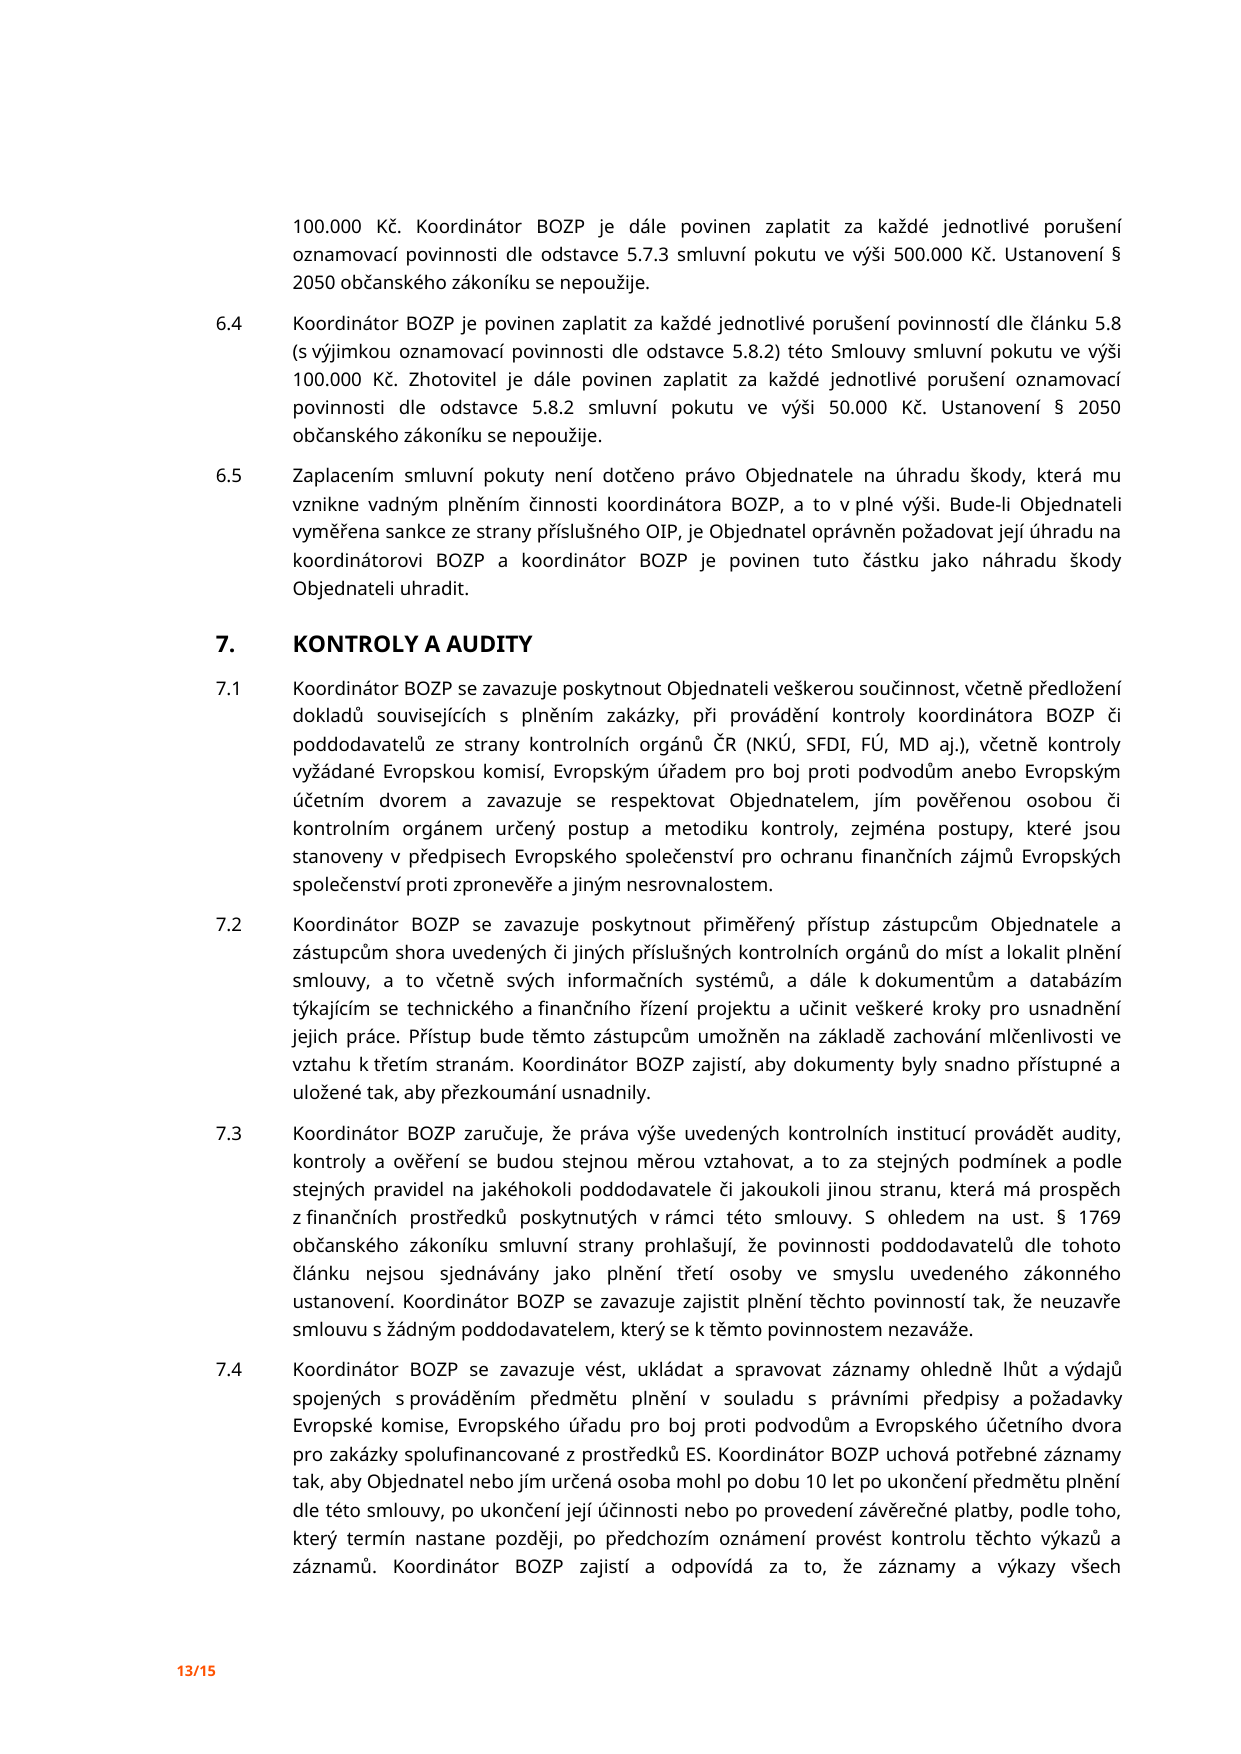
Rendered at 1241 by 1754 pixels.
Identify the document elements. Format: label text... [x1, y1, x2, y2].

list KONTROLY A AUDITY [216, 628, 1122, 659]
list Koordinátor BOZP je povinen zaplatit za každé jednotlivé porušení povinností dle článku 5.8 (s výjimkou oznamovací povinnosti dle odstavce 5.8.2) této Smlouvy smluvní pokutu ve výši 100.000 Kč. Zhotovitel je dále povinen zaplatit za každé jednotlivé porušení oznamovací povinnosti dle odstavce 5.8.2 smluvní pokutu ve výši 50.000 Kč. Ustanovení § 2050 občanského zákoníku se nepoužije. [216, 310, 1122, 448]
list Koordinátor BOZP se zavazuje poskytnout přiměřený přístup zástupcům Objednatele a zástupcům shora uvedených či jiných příslušných kontrolních orgánů do míst a lokalit plnění smlouvy, a to včetně svých informačních systémů, a dále k dokumentům a databázím týkajícím se technického a finančního řízení projektu a učinit veškeré kroky pro usnadnění jejich práce. Přístup bude těmto zástupcům umožněn na základě zachování mlčenlivosti ve vztahu k třetím stranám. Koordinátor BOZP zajistí, aby dokumenty byly snadno přístupné a uložené tak, aby přezkoumání usnadnily. [216, 911, 1122, 1105]
list Zaplacením smluvní pokuty není dotčeno právo Objednatele na úhradu škody, která mu vznikne vadným plněním činnosti koordinátora BOZP, a to v plné výši. Bude-li Objednateli vyměřena sankce ze strany příslušného OIP, je Objednatel oprávněn požadovat její úhradu na koordinátorovi BOZP a koordinátor BOZP je povinen tuto částku jako náhradu škody Objednateli uhradit. [216, 463, 1122, 600]
list Koordinátor BOZP se zavazuje poskytnout Objednateli veškerou součinnost, včetně předložení dokladů souvisejících s plněním zakázky, při provádění kontroly koordinátora BOZP či poddodavatelů ze strany kontrolních orgánů ČR (NKÚ, SFDI, FÚ, MD aj.), včetně kontroly vyžádané Evropskou komisí, Evropským úřadem pro boj proti podvodům anebo Evropským účetním dvorem a zavazuje se respektovat Objednatelem, jím pověřenou osobou či kontrolním orgánem určený postup a metodiku kontroly, zejména postupy, které jsou stanoveny v předpisech Evropského společenství pro ochranu finančních zájmů Evropských společenství proti zpronevěře a jiným nesrovnalostem. [216, 675, 1122, 896]
list Koordinátor BOZP zaručuje, že práva výše uvedených kontrolních institucí provádět audity, kontroly a ověření se budou stejnou měrou vztahovat, a to za stejných podmínek a podle stejných pravidel na jakéhokoli poddodavatele či jakoukoli jinou stranu, která má prospěch z finančních prostředků poskytnutých v rámci této smlouvy. S ohledem na ust. § 1769 občanského zákoníku smluvní strany prohlašují, že povinnosti poddodavatelů dle tohoto článku nejsou sjednávány jako plnění třetí osoby ve smyslu uvedeného zákonného ustanovení. Koordinátor BOZP se zavazuje zajistit plnění těchto povinností tak, že neuzavře smlouvu s žádným poddodavatelem, který se k těmto povinnostem nezaváže. [216, 1120, 1122, 1342]
